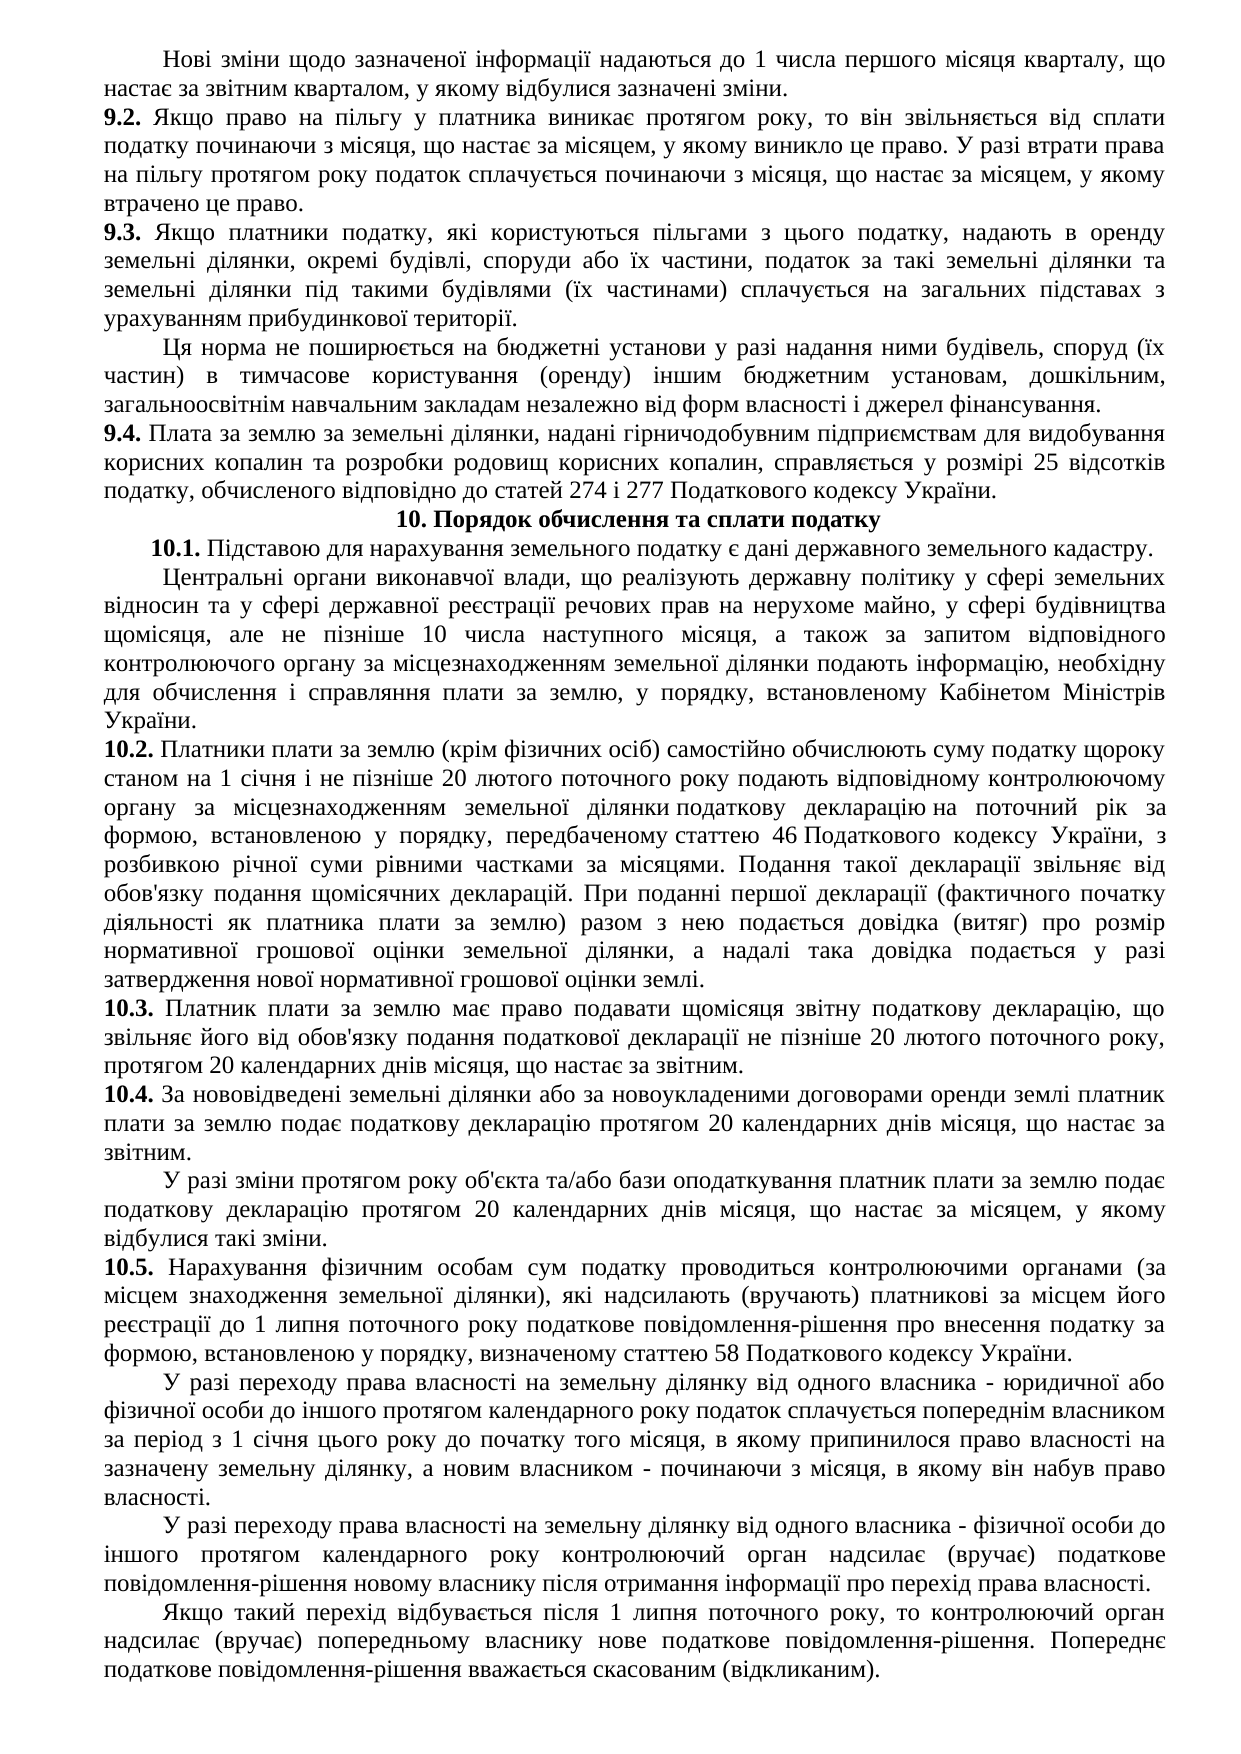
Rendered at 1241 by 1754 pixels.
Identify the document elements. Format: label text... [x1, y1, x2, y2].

text У разі зміни протягом року об'єкта та/або бази оподаткування платник плати за землю подає податкову декларацію протягом 20 календарних днів місяця, що настає за місяцем, у якому відбулися такі зміни. [103, 1166, 1167, 1252]
text 10.4. За нововідведені земельні ділянки або за новоукладеними договорами оренди землі платник плати за землю подає податкову декларацію протягом 20 календарних днів місяця, що настає за звітним. [103, 1079, 1167, 1166]
text Нові зміни щодо зазначеної інформації надаються до 1 числа першого місяця кварталу, що настає за звітним кварталом, у якому відбулися зазначені зміни. [103, 44, 1167, 102]
text У разі переходу права власності на земельну ділянку від одного власника - фізичної особи до іншого протягом календарного року контролюючий орган надсилає (вручає) податкове повідомлення-рішення новому власнику після отримання інформації про перехід права власності. [103, 1511, 1167, 1597]
text 10. Порядок обчислення та сплати податку [103, 504, 1167, 533]
text Якщо такий перехід відбувається після 1 липня поточного року, то контролюючий орган надсилає (вручає) попередньому власнику нове податкове повідомлення-рішення. Попереднє податкове повідомлення-рішення вважається скасованим (відкликаним). [103, 1597, 1167, 1683]
text 9.4. Плата за землю за земельні ділянки, надані гірничодобувним підприємствам для видобування корисних копалин та розробки родовищ корисних копалин, справляється у розмірі 25 відсотків податку, обчисленого відповідно до статей 274 і 277 Податкового кодексу України. [103, 418, 1167, 504]
text 10.2. Платники плати за землю (крім фізичних осіб) самостійно обчислюють суму податку щороку станом на 1 січня і не пізніше 20 лютого поточного року подають відповідному контролюючому органу за місцезнаходженням земельної ділянки податкову декларацію на поточний рік за формою, встановленою у порядку, передбаченому статтею 46 Податкового кодексу України, з розбивкою річної суми рівними частками за місяцями. Подання такої декларації звільняє від обов'язку подання щомісячних декларацій. При поданні першої декларації (фактичного початку діяльності як платника плати за землю) разом з нею подається довідка (витяг) про розмір нормативної грошової оцінки земельної ділянки, а надалі така довідка подається у разі затвердження нової нормативної грошової оцінки землі. [103, 734, 1167, 993]
text 10.3. Платник плати за землю має право подавати щомісяця звітну податкову декларацію, що звільняє його від обов'язку подання податкової декларації не пізніше 20 лютого поточного року, протягом 20 календарних днів місяця, що настає за звітним. [103, 993, 1167, 1079]
text 9.3. Якщо платники податку, які користуються пільгами з цього податку, надають в оренду земельні ділянки, окремі будівлі, споруди або їх частини, податок за такі земельні ділянки та земельні ділянки під такими будівлями (їх частинами) сплачується на загальних підставах з урахуванням прибудинкової території. [103, 217, 1167, 332]
text 10.1. Підставою для нарахування земельного податку є дані державного земельного кадастру. [103, 533, 1167, 562]
text 9.2. Якщо право на пільгу у платника виникає протягом року, то він звільняється від сплати податку починаючи з місяця, що настає за місяцем, у якому виникло це право. У разі втрати права на пільгу протягом року податок сплачується починаючи з місяця, що настає за місяцем, у якому втрачено це право. [103, 102, 1167, 217]
text У разі переходу права власності на земельну ділянку від одного власника - юридичної або фізичної особи до іншого протягом календарного року податок сплачується попереднім власником за період з 1 січня цього року до початку того місяця, в якому припинилося право власності на зазначену земельну ділянку, а новим власником - починаючи з місяця, в якому він набув право власності. [103, 1367, 1167, 1511]
text Ця норма не поширюється на бюджетні установи у разі надання ними будівель, споруд (їх частин) в тимчасове користування (оренду) іншим бюджетним установам, дошкільним, загальноосвітнім навчальним закладам незалежно від форм власності і джерел фінансування. [103, 332, 1167, 418]
text Центральні органи виконавчої влади, що реалізують державну політику у сфері земельних відносин та у сфері державної реєстрації речових прав на нерухоме майно, у сфері будівництва щомісяця, але не пізніше 10 числа наступного місяця, а також за запитом відповідного контролюючого органу за місцезнаходженням земельної ділянки подають інформацію, необхідну для обчислення і справляння плати за землю, у порядку, встановленому Кабінетом Міністрів України. [103, 562, 1167, 734]
text 10.5. Нарахування фізичним особам сум податку проводиться контролюючими органами (за місцем знаходження земельної ділянки), які надсилають (вручають) платникові за місцем його реєстрації до 1 липня поточного року податкове повідомлення-рішення про внесення податку за формою, встановленою у порядку, визначеному статтею 58 Податкового кодексу України. [103, 1252, 1167, 1367]
